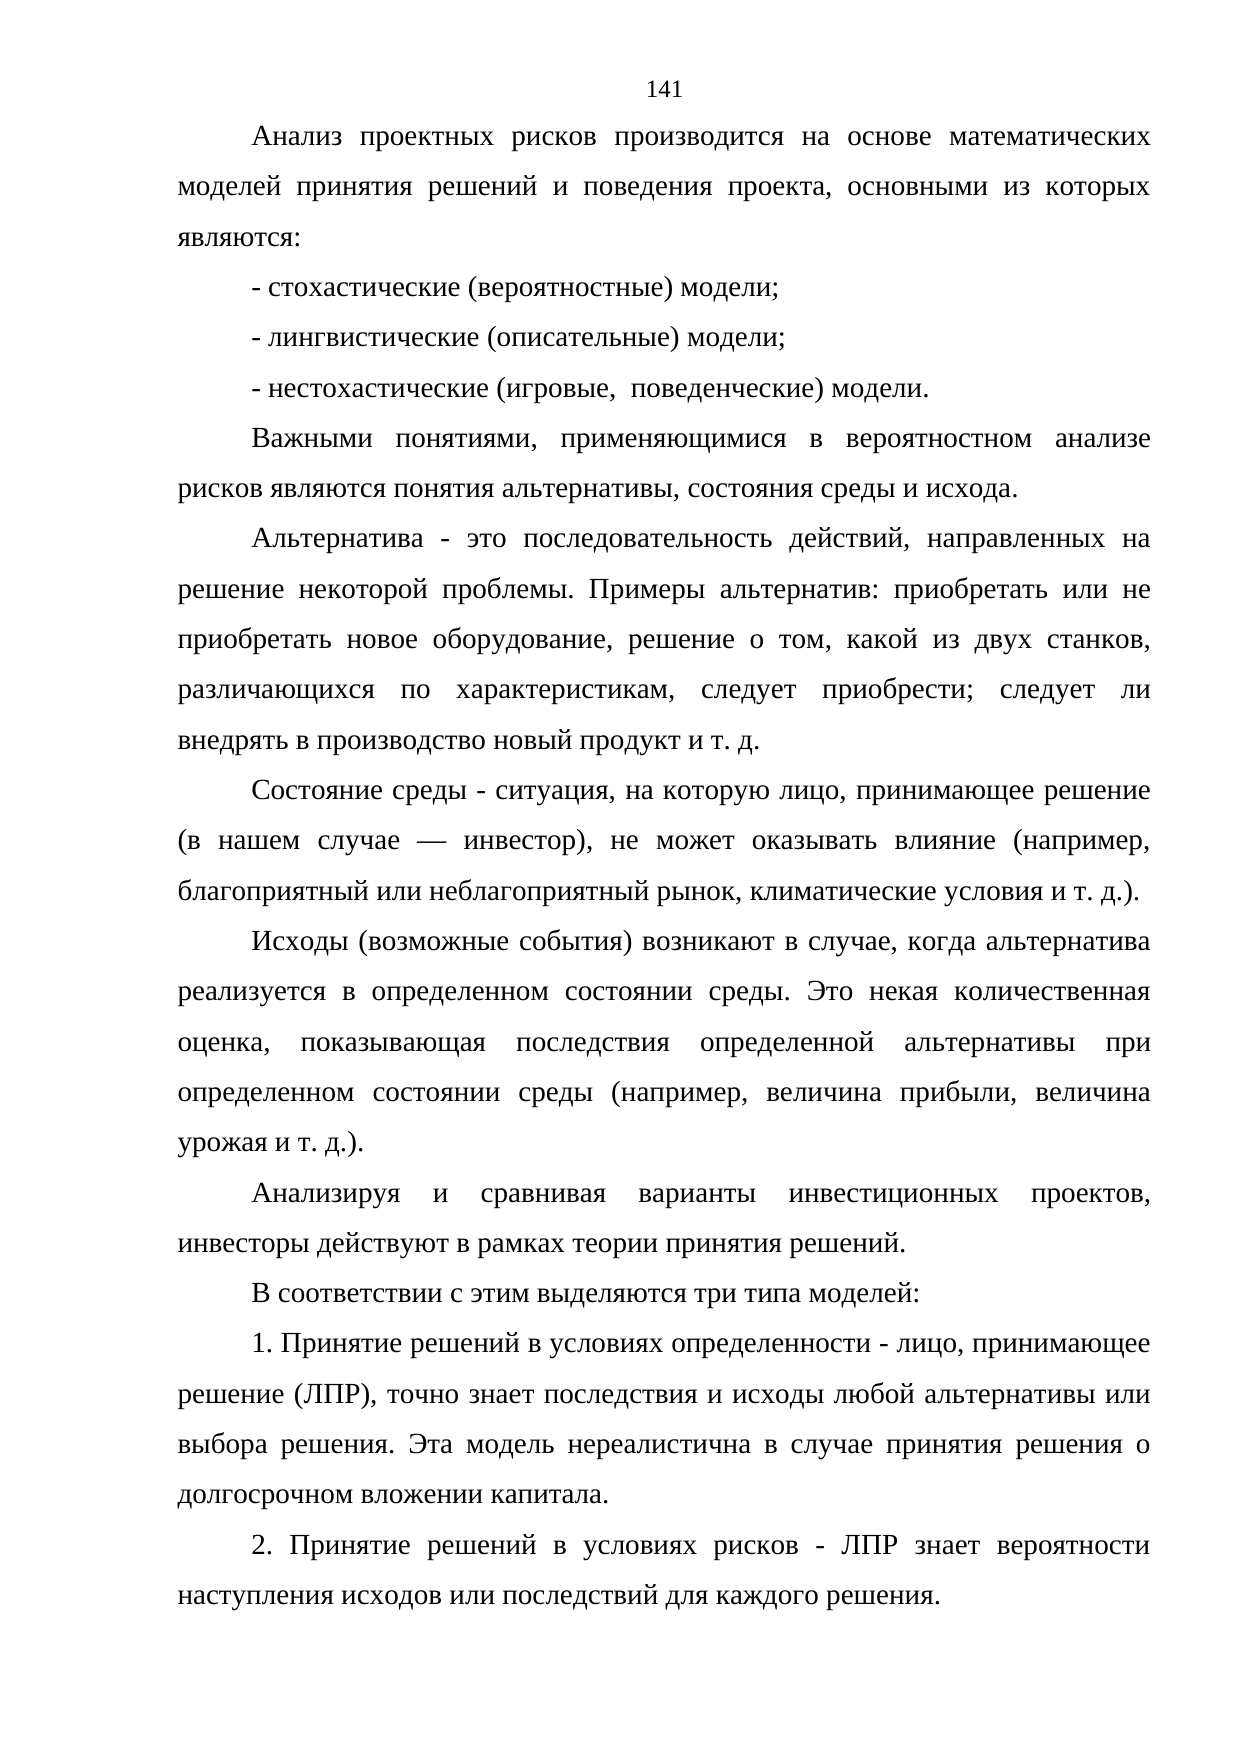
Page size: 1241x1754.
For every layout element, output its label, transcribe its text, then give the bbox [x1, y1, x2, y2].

text Анализируя и сравнивая варианты инвестиционных проектов, инвесторы действуют в рамках теории принятия решений. [177, 1175, 1152, 1258]
text - нестохастические (игровые, поведенческие) модели. [177, 370, 1152, 403]
text Альтернатива - это последовательность действий, направленных на решение некоторой проблемы. Примеры альтернатив: приобретать или не приобретать новое оборудование, решение о том, какой из двух станков, различающихся по характеристикам, следует приобрести; следует ли внедрять в производство новый продукт и т. д. [177, 521, 1152, 755]
text - лингвистические (описательные) модели; [177, 319, 1152, 353]
text Анализ проектных рисков производится на основе математических моделей принятия решений и поведения проекта, основными из которых являются: [177, 118, 1152, 252]
text Важными понятиями, применяющимися в вероятностном анализе рисков являются понятия альтернативы, состояния среды и исхода. [177, 420, 1152, 504]
text - стохастические (вероятностные) модели; [177, 269, 1152, 303]
text Состояние среды - ситуация, на которую лицо, принимающее решение (в нашем случае — инвестор), не может оказывать влияние (например, благоприятный или неблагоприятный рынок, климатические условия и т. д.). [177, 772, 1152, 906]
text В соответствии с этим выделяются три типа моделей: [177, 1275, 1152, 1309]
text 1. Принятие решений в условиях определенности - лицо, принимающее решение (ЛПР), точно знает последствия и исходы любой альтернативы или выбора решения. Эта модель нереалистична в случае принятия решения о долгосрочном вложении капитала. [177, 1326, 1152, 1510]
text 2. Принятие решений в условиях рисков - ЛПР знает вероятности наступления исходов или последствий для каждого решения. [177, 1527, 1152, 1611]
text Исходы (возможные события) возникают в случае, когда альтернатива реализуется в определенном состоянии среды. Это некая количественная оценка, показывающая последствия определенной альтернативы при определенном состоянии среды (например, величина прибыли, величина урожая и т. д.). [177, 923, 1152, 1158]
